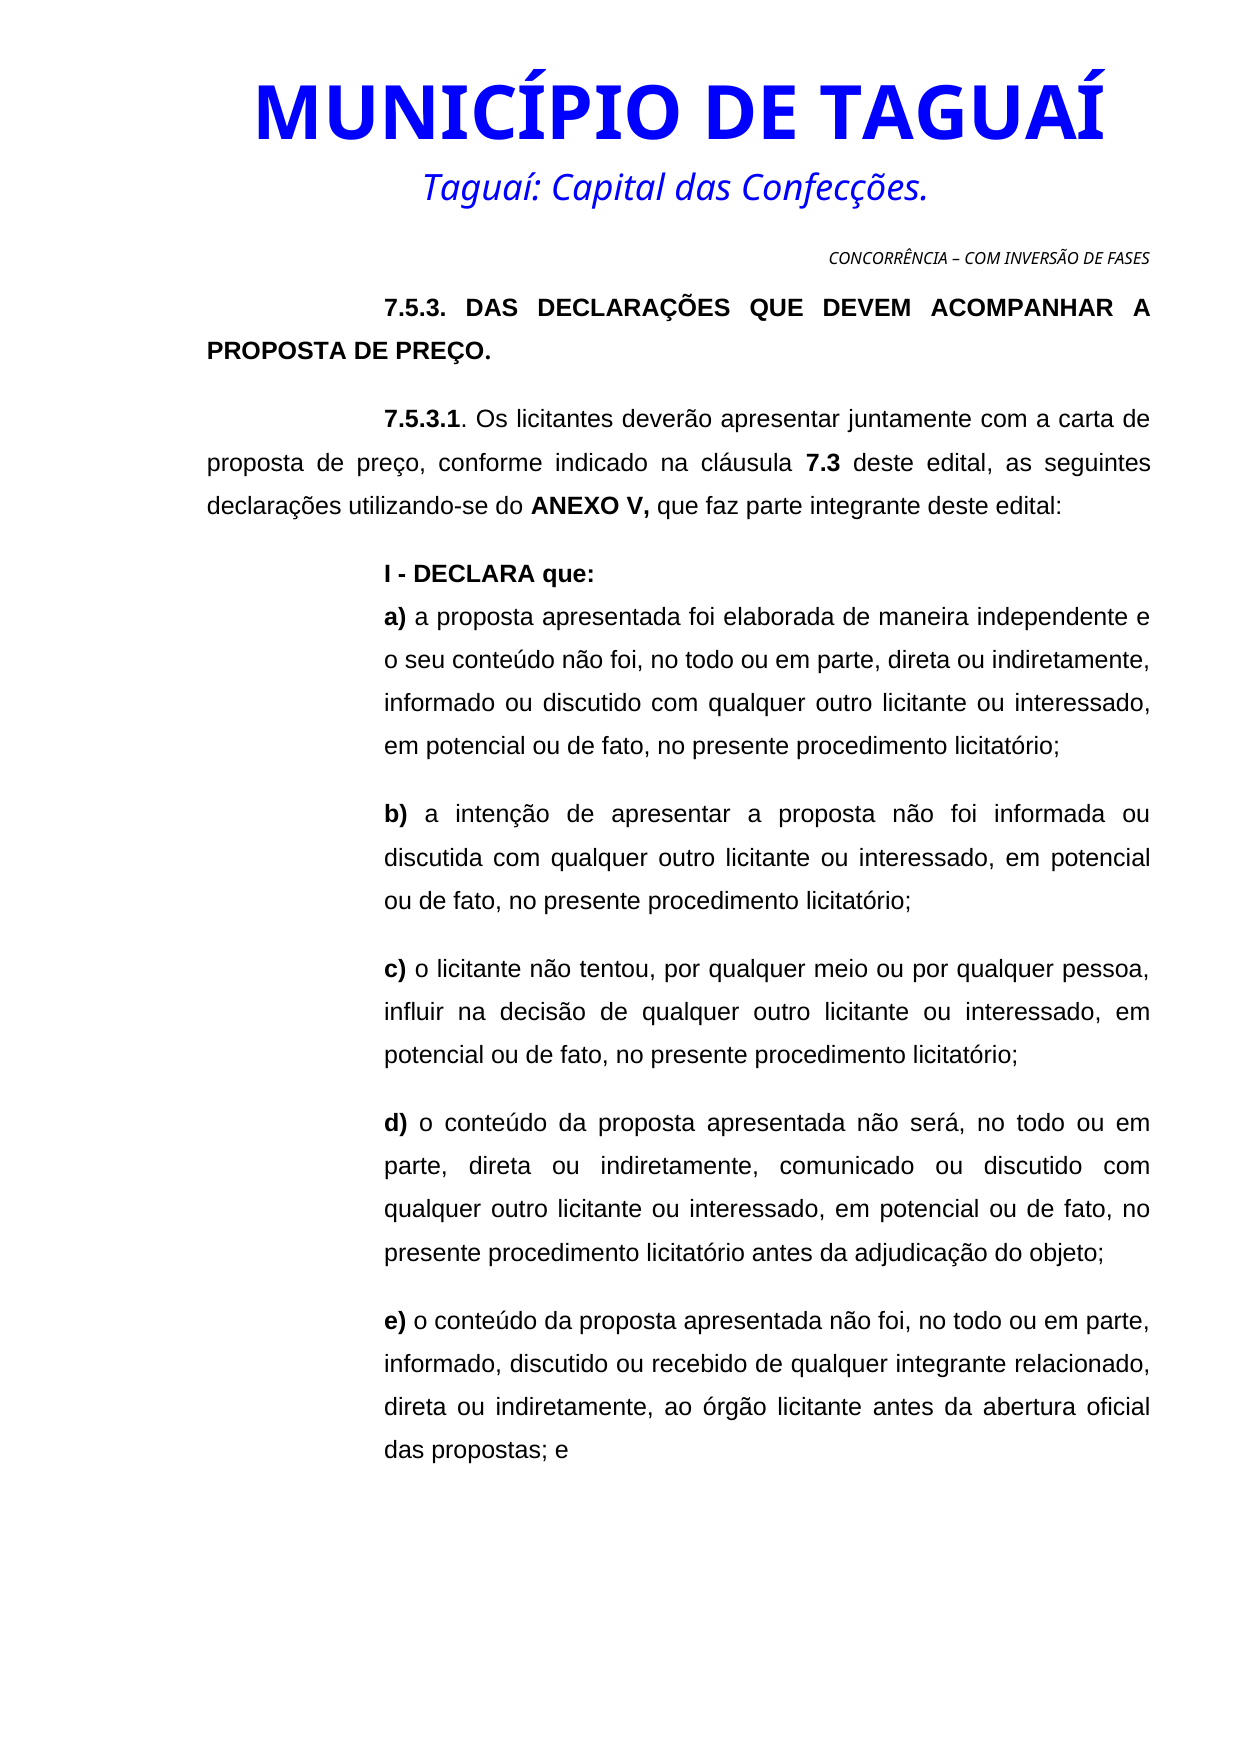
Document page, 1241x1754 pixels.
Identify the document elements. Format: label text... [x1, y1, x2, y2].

text 7.5.3. DAS DECLARAÇÕES QUE DEVEM ACOMPANHAR A PROPOSTA DE PREÇO. [207, 293, 1152, 365]
text 7.5.3.1. Os licitantes deverão apresentar juntamente com a carta de proposta de preço, conforme indicado na cláusula 7.3 deste edital, as seguintes declarações utilizando-se do ANEXO V, que faz parte integrante deste edital: [207, 404, 1152, 519]
text c) o licitante não tentou, por qualquer meio ou por qualquer pessoa, influir na decisão de qualquer outro licitante ou interessado, em potencial ou de fato, no presente procedimento licitatório; [384, 954, 1152, 1069]
text a) a proposta apresentada foi elaborada de maneira independente e o seu conteúdo não foi, no todo ou em parte, direta ou indiretamente, informado ou discutido com qualquer outro licitante ou interessado, em potencial ou de fato, no presente procedimento licitatório; [384, 602, 1152, 760]
text e) o conteúdo da proposta apresentada não foi, no todo ou em parte, informado, discutido ou recebido de qualquer integrante relacionado, direta ou indiretamente, ao órgão licitante antes da abertura oficial das propostas; e [384, 1306, 1152, 1464]
text b) a intenção de apresentar a proposta não foi informada ou discutida com qualquer outro licitante ou interessado, em potencial ou de fato, no presente procedimento licitatório; [384, 799, 1152, 914]
text d) o conteúdo da proposta apresentada não será, no todo ou em parte, direta ou indiretamente, comunicado ou discutido com qualquer outro licitante ou interessado, em potencial ou de fato, no presente procedimento licitatório antes da adjudicação do objeto; [384, 1108, 1152, 1266]
text I - DECLARA que: [207, 559, 1152, 587]
